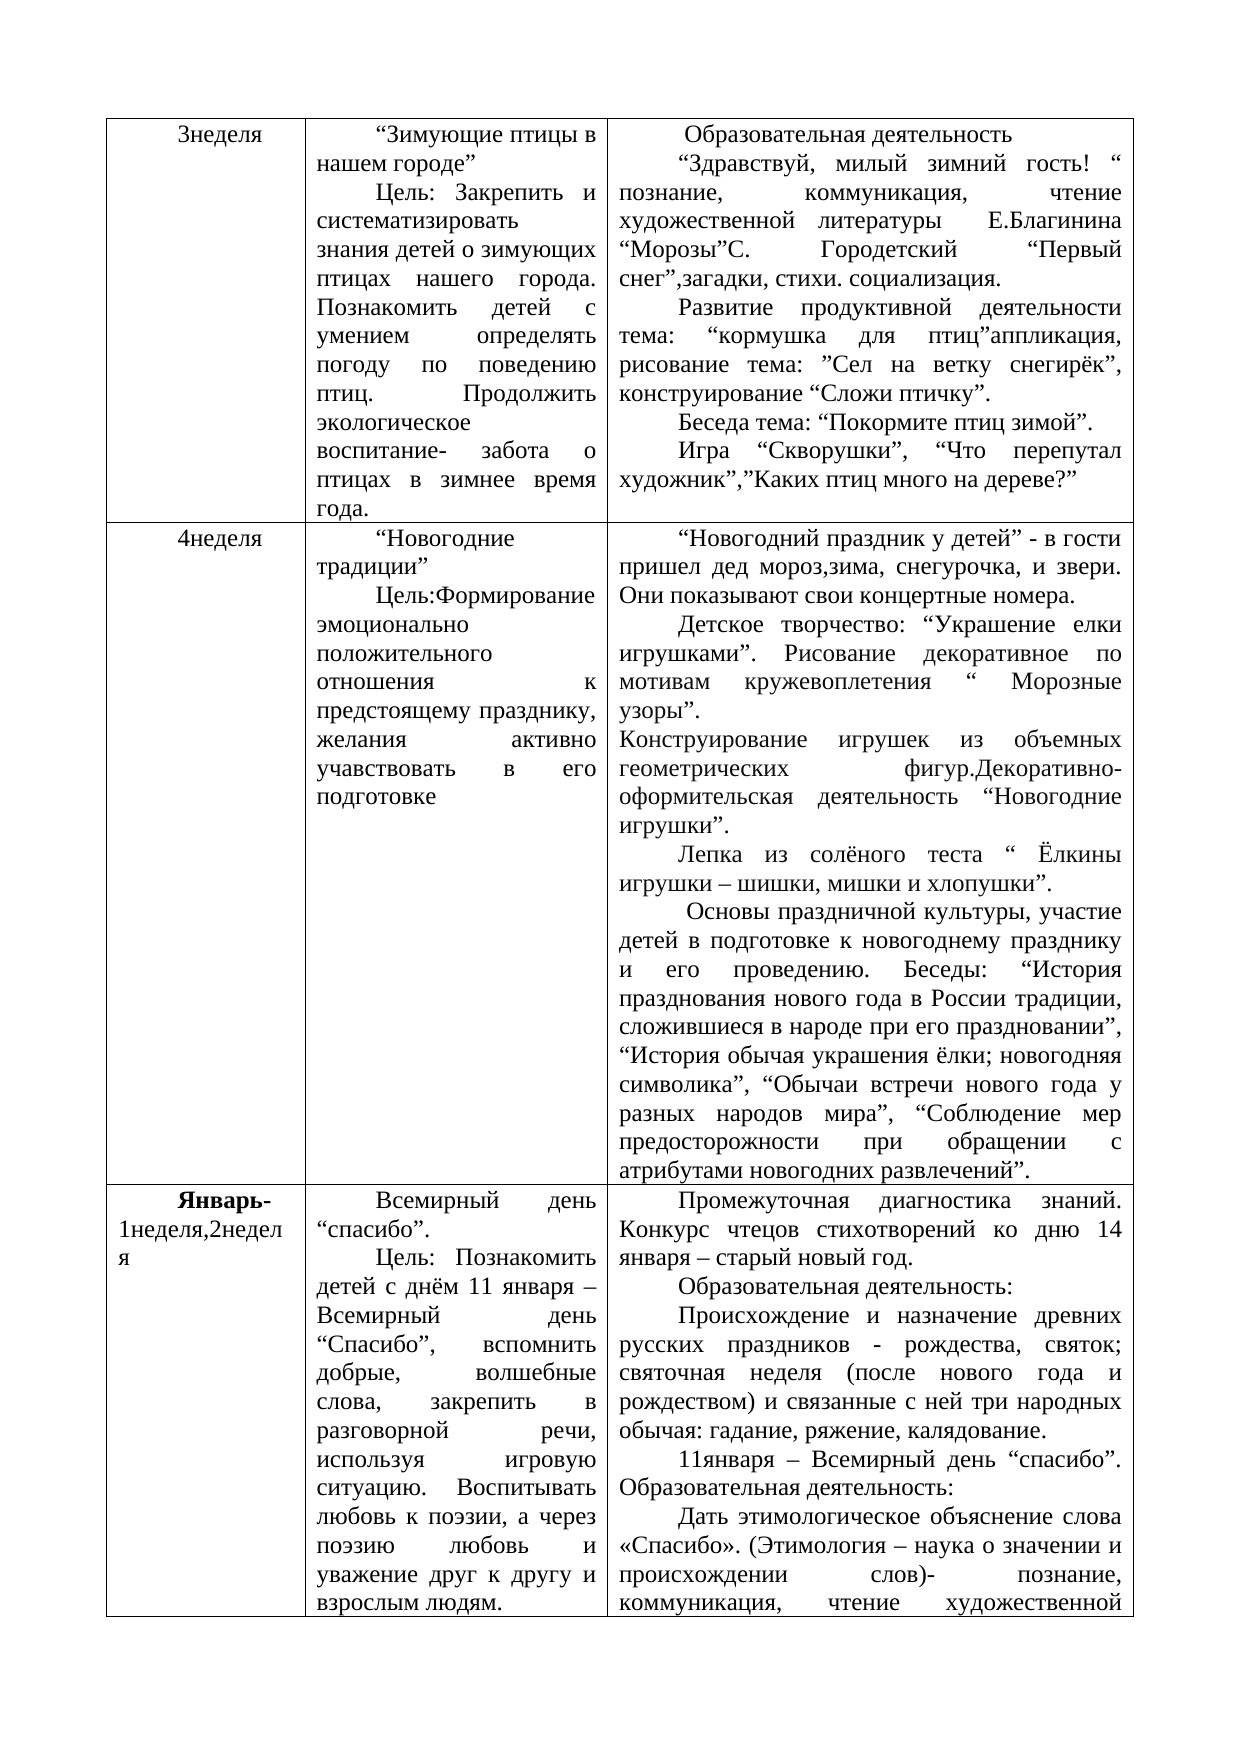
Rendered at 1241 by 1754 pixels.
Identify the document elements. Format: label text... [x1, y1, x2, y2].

table_cell “Новогодние традиции” Цель:Формирование эмоционально положительного отношения к предстоящему празднику, желания активно учавствовать в его подготовке [306, 523, 607, 1184]
table_cell 4неделя [107, 523, 305, 1184]
table_cell Образовательная деятельность “Здравствуй, милый зимний гость! “ познание, коммуникация, чтение художественной литературы Е.Благинина “Морозы”С. Городетский “Первый снег”,загадки, стихи. социализация. Развитие продуктивной деятельности тема: “кормушка для птиц”аппликация, рисование тема: ”Сел на ветку снегирёк”, конструирование “Сложи птичку”. Беседа тема: “Покормите птиц зимой”. Игра “Скворушки”, “Что перепутал художник”,”Каких птиц много на дереве?” [608, 119, 1133, 522]
table_cell 3неделя [107, 119, 305, 522]
table_cell “Новогодний праздник у детей” - в гости пришел дед мороз,зима, снегурочка, и звери. Они показывают свои концертные номера. Детское творчество: “Украшение елки игрушками”. Рисование декоративное по мотивам кружевоплетения “ Морозные узоры”. Конструирование игрушек из объемных геометрических фигур.Декоративно-оформительская деятельность “Новогодние игрушки”. Лепка из солёного теста “ Ёлкины игрушки – шишки, мишки и хлопушки”. Основы праздничной культуры, участие детей в подготовке к новогоднему празднику и его проведению. Беседы: “История празднования нового года в России традиции, сложившиеся в народе при его праздновании”, “История обычая украшения ёлки; новогодняя символика”, “Обычаи встречи нового года у разных народов мира”, “Соблюдение мер предосторожности при обращении с атрибутами новогодних развлечений”. [608, 523, 1133, 1184]
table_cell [306, 1185, 607, 1616]
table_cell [107, 1185, 305, 1616]
table_cell “Зимующие птицы в нашем городе” Цель: Закрепить и систематизировать знания детей о зимующих птицах нашего города. Познакомить детей с умением определять погоду по поведению птиц. Продолжить экологическое воспитание- забота о птицах в зимнее время года. [306, 119, 607, 522]
